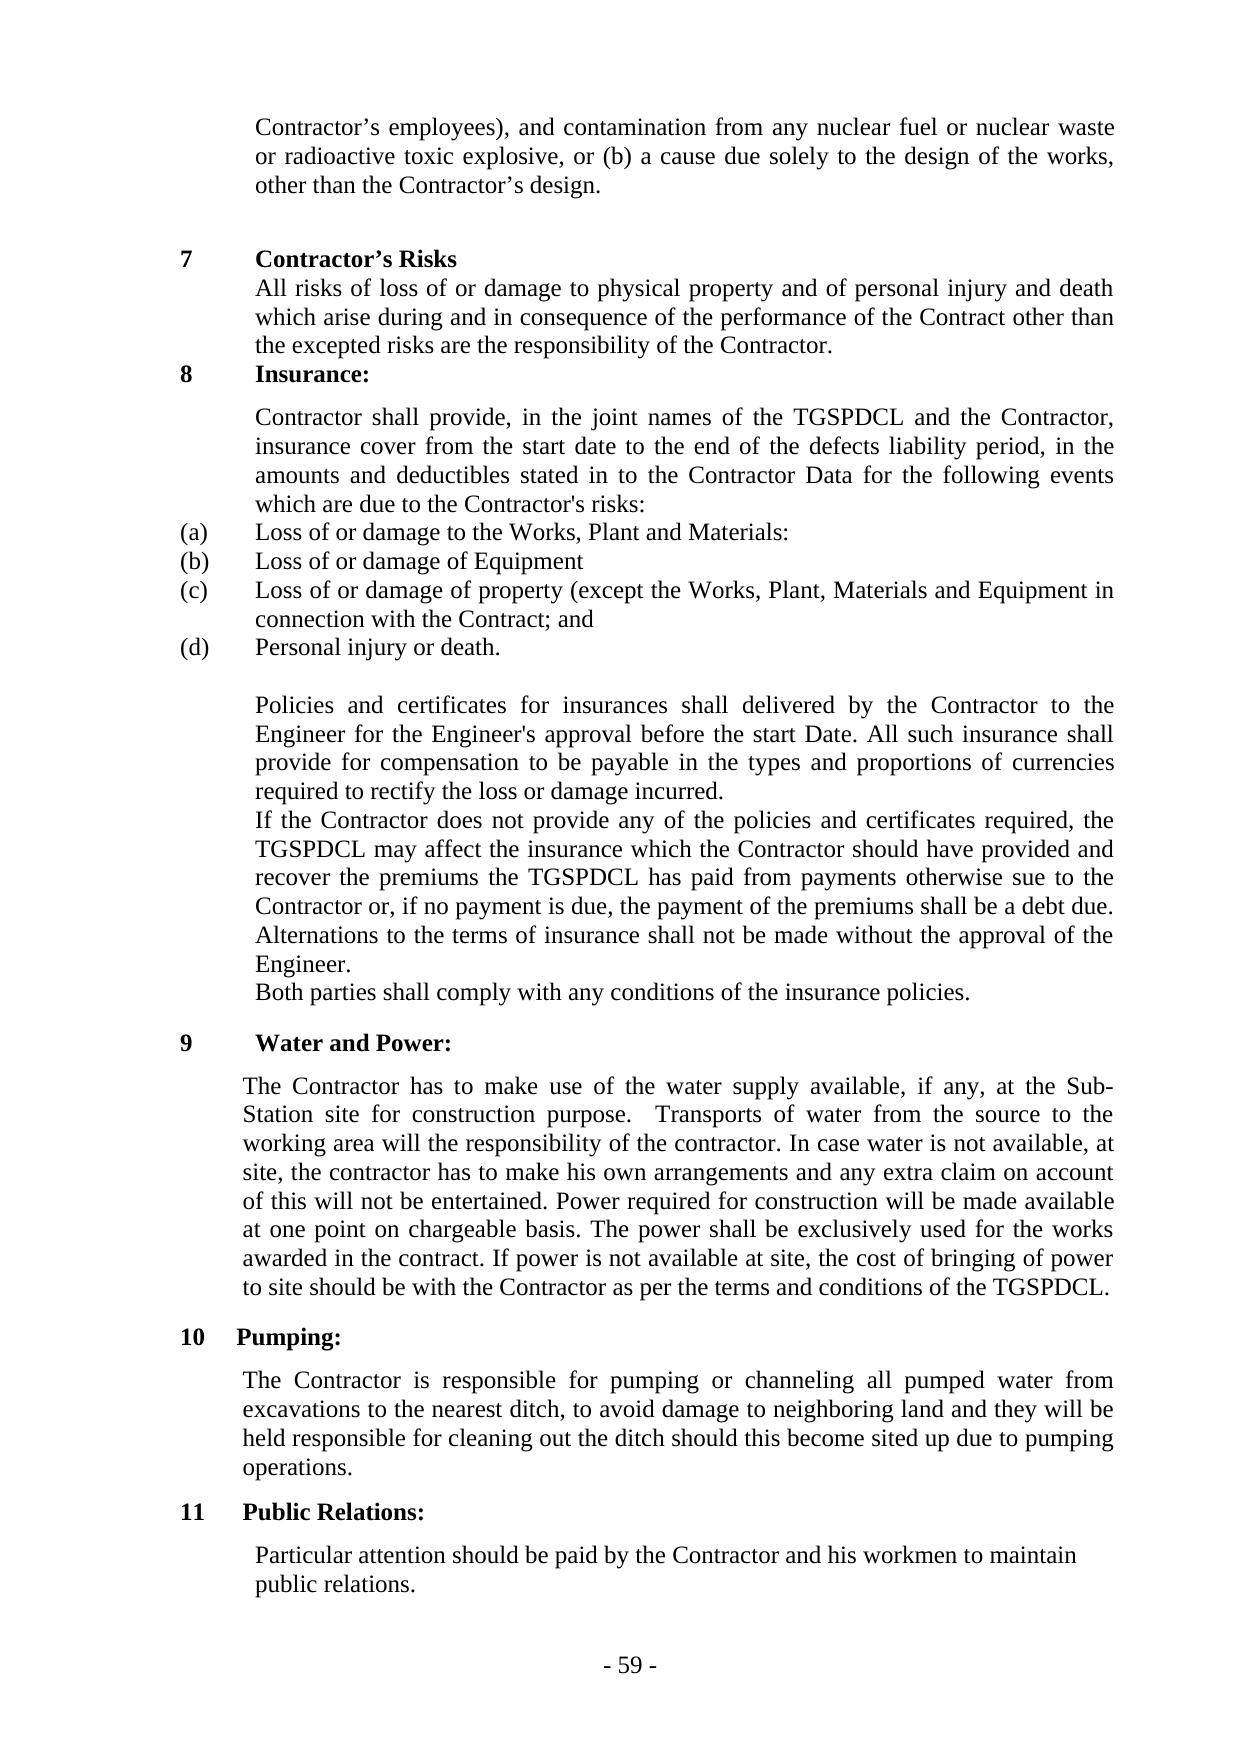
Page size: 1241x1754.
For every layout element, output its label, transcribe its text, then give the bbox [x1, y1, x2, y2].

text If the Contractor does not provide any of the policies and certificates required, the TGSPDCL may affect the insurance which the Contractor should have provided and recover the premiums the TGSPDCL has paid from payments otherwise sue to the Contractor or, if no payment is due, the payment of the premiums shall be a debt due. Alternations to the terms of insurance shall not be made without the approval of the Engineer. [255, 805, 1115, 977]
text Policies and certificates for insurances shall delivered by the Contractor to the Engineer for the Engineer's approval before the start Date. All such insurance shall provide for compensation to be payable in the types and proportions of currencies required to rectify the loss or damage incurred. [255, 690, 1115, 805]
list Loss of or damage of property (except the Works, Plant, Materials and Equipment in connection with the Contract; and [180, 575, 1115, 632]
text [255, 112, 1115, 199]
list Loss of or damage of Equipment [180, 546, 1115, 575]
list Loss of or damage to the Works, Plant and Materials: [180, 517, 1115, 546]
text All risks of loss of or damage to physical property and of personal injury and death which arise during and in consequence of the performance of the Contract other than the excepted risks are the responsibility of the Contractor. [255, 273, 1115, 359]
text The Contractor has to make use of the water supply available, if any, at the Sub- Station site for construction purpose. Transports of water from the source to the working area will the responsibility of the contractor. In case water is not available, at site, the contractor has to make his own arrangements and any extra claim on account of this will not be entertained. Power required for construction will be made available at one point on chargeable basis. The power shall be exclusively used for the works awarded in the contract. If power is not available at site, the cost of bringing of power to site should be with the Contractor as per the terms and conditions of the TGSPDCL. [242, 1071, 1115, 1301]
text The Contractor is responsible for pumping or channeling all pumped water from excavations to the nearest ditch, to avoid damage to neighboring land and they will be held responsible for cleaning out the ditch should this become sited up due to pumping operations. [242, 1366, 1115, 1481]
text 9 Water and Power: [180, 1028, 1115, 1056]
text 10 Pumping: [180, 1322, 1115, 1351]
text Contractor shall provide, in the joint names of the TGSPDCL and the Contractor, insurance cover from the start date to the end of the defects liability period, in the amounts and deductibles stated in to the Contractor Data for the following events which are due to the Contractor's risks: [255, 402, 1115, 517]
text 8 Insurance: [180, 359, 1115, 388]
text 11 Public Relations: [180, 1497, 1115, 1526]
text public relations. [217, 1569, 1115, 1598]
list Personal injury or death. [180, 632, 1115, 661]
text Both parties shall comply with any conditions of the insurance policies. [255, 977, 1115, 1006]
text Particular attention should be paid by the Contractor and his workmen to maintain [217, 1540, 1115, 1569]
text 7 Contractor’s Risks [180, 244, 1115, 273]
